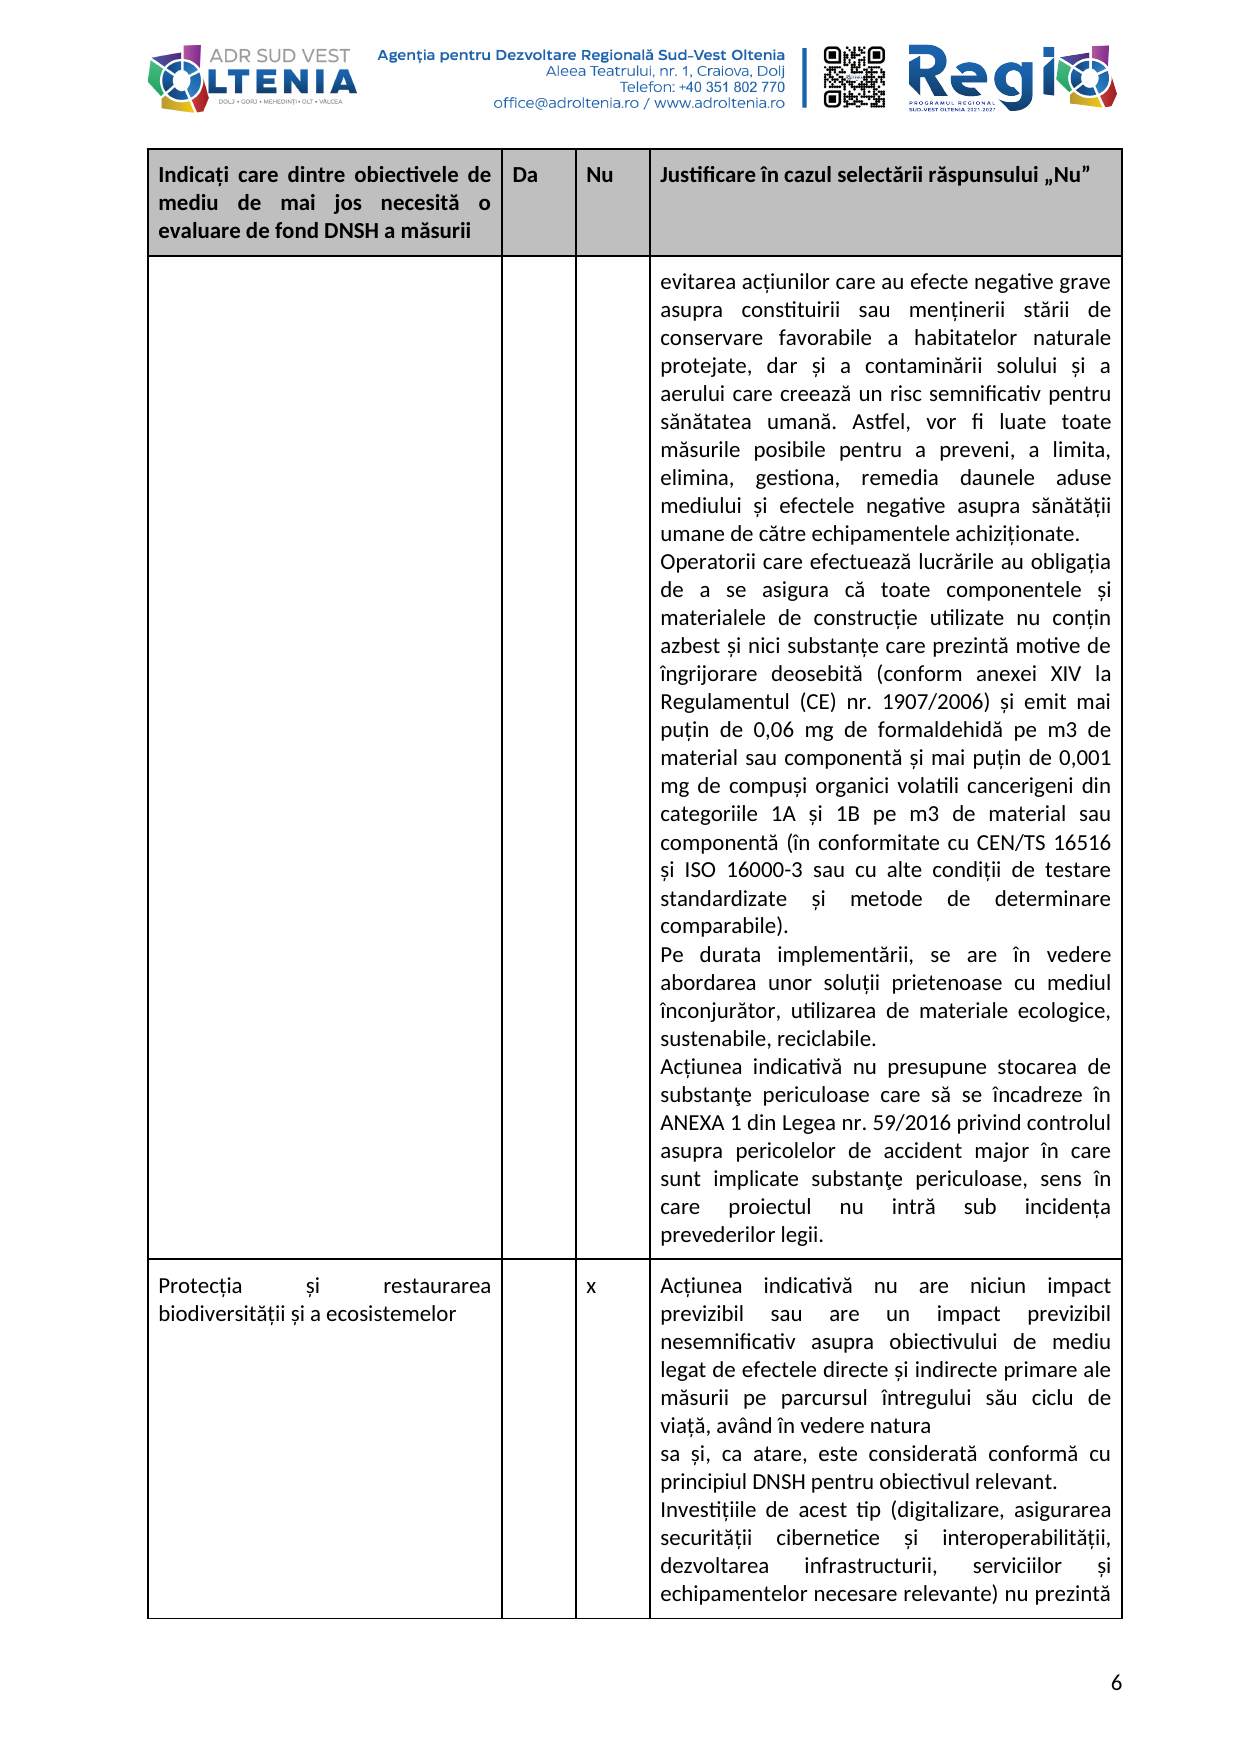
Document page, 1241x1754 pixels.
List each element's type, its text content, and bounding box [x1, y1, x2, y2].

picture [375, 44, 890, 114]
picture [147, 44, 358, 114]
table_cell x [577, 1260, 649, 1617]
table_cell x [577, 257, 649, 1258]
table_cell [651, 1260, 1121, 1617]
table_header Justificare în cazul selectării răspunsului „Nu” [651, 150, 1121, 255]
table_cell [149, 257, 501, 1258]
table_header Nu [577, 150, 649, 255]
table_cell [503, 257, 575, 1258]
table_header Da [503, 150, 575, 255]
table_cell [651, 257, 1121, 1258]
table_header Indicați care dintre obiectivele de mediu de mai jos necesită o evaluare de fond DNSH a măsurii [149, 150, 501, 255]
table_cell [503, 1260, 575, 1617]
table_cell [149, 1260, 501, 1617]
picture [907, 44, 1118, 114]
